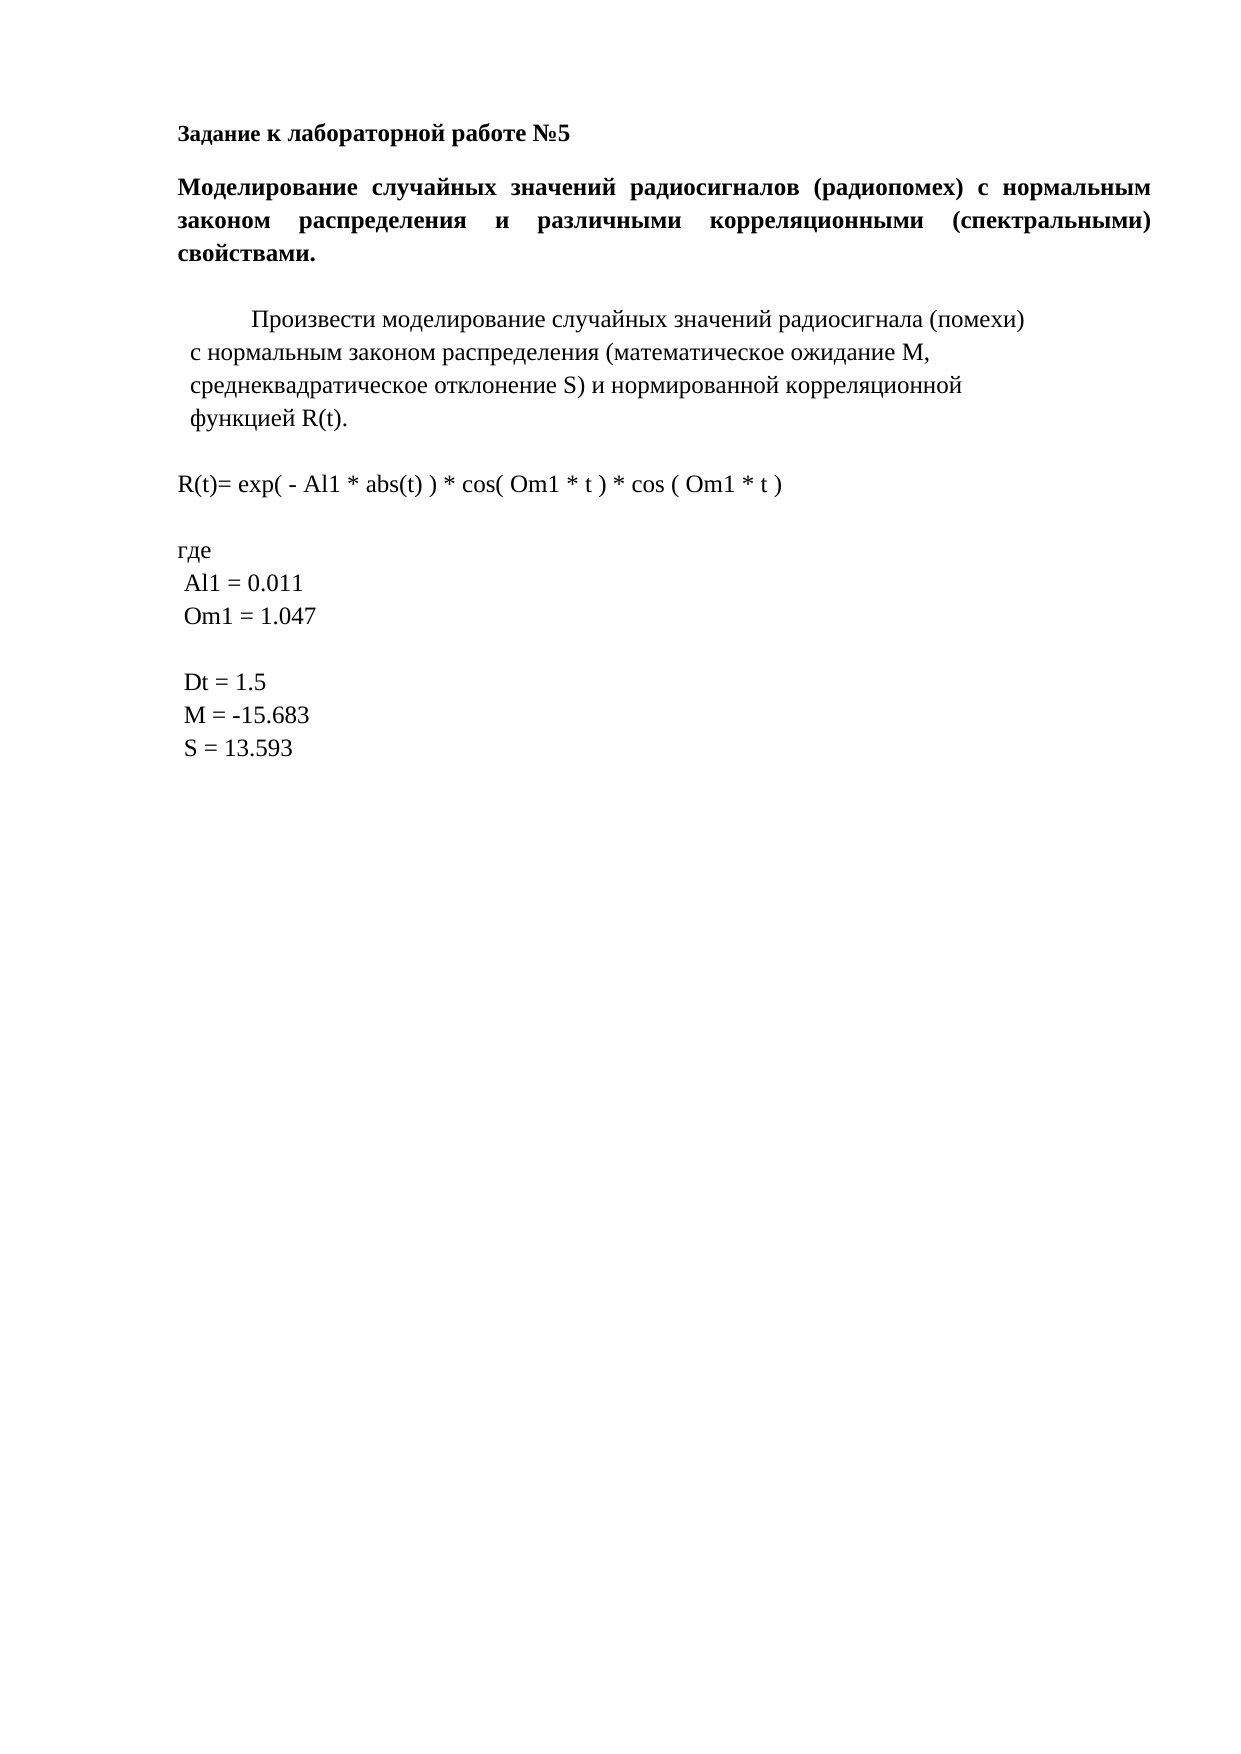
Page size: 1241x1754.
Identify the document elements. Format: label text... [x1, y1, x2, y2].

text Задание к лабораторной работе №5 [177, 118, 1152, 147]
text среднеквадратическое отклонение S) и нормированной корреляционной [177, 370, 1152, 399]
text Моделирование случайных значений радиосигналов (радиопомех) с нормальным законом распределения и различными корреляционными (спектральными) свойствами. [177, 172, 1152, 267]
text Om1 = 1.047 [177, 601, 1152, 630]
text S = 13.593 [177, 733, 1152, 762]
text Dt = 1.5 [177, 667, 1152, 696]
text функцией R(t). [177, 403, 1152, 432]
text M = -15.683 [177, 700, 1152, 729]
text Al1 = 0.011 [177, 568, 1152, 597]
text Произвести моделирование случайных значений радиосигнала (помехи) [177, 304, 1152, 333]
text с нормальным законом распределения (математическое ожидание М, [177, 337, 1152, 366]
text R(t)= exp( - Al1 * abs(t) ) * cos( Om1 * t ) * cos ( Om1 * t ) [177, 469, 1152, 498]
text где [177, 535, 1152, 564]
